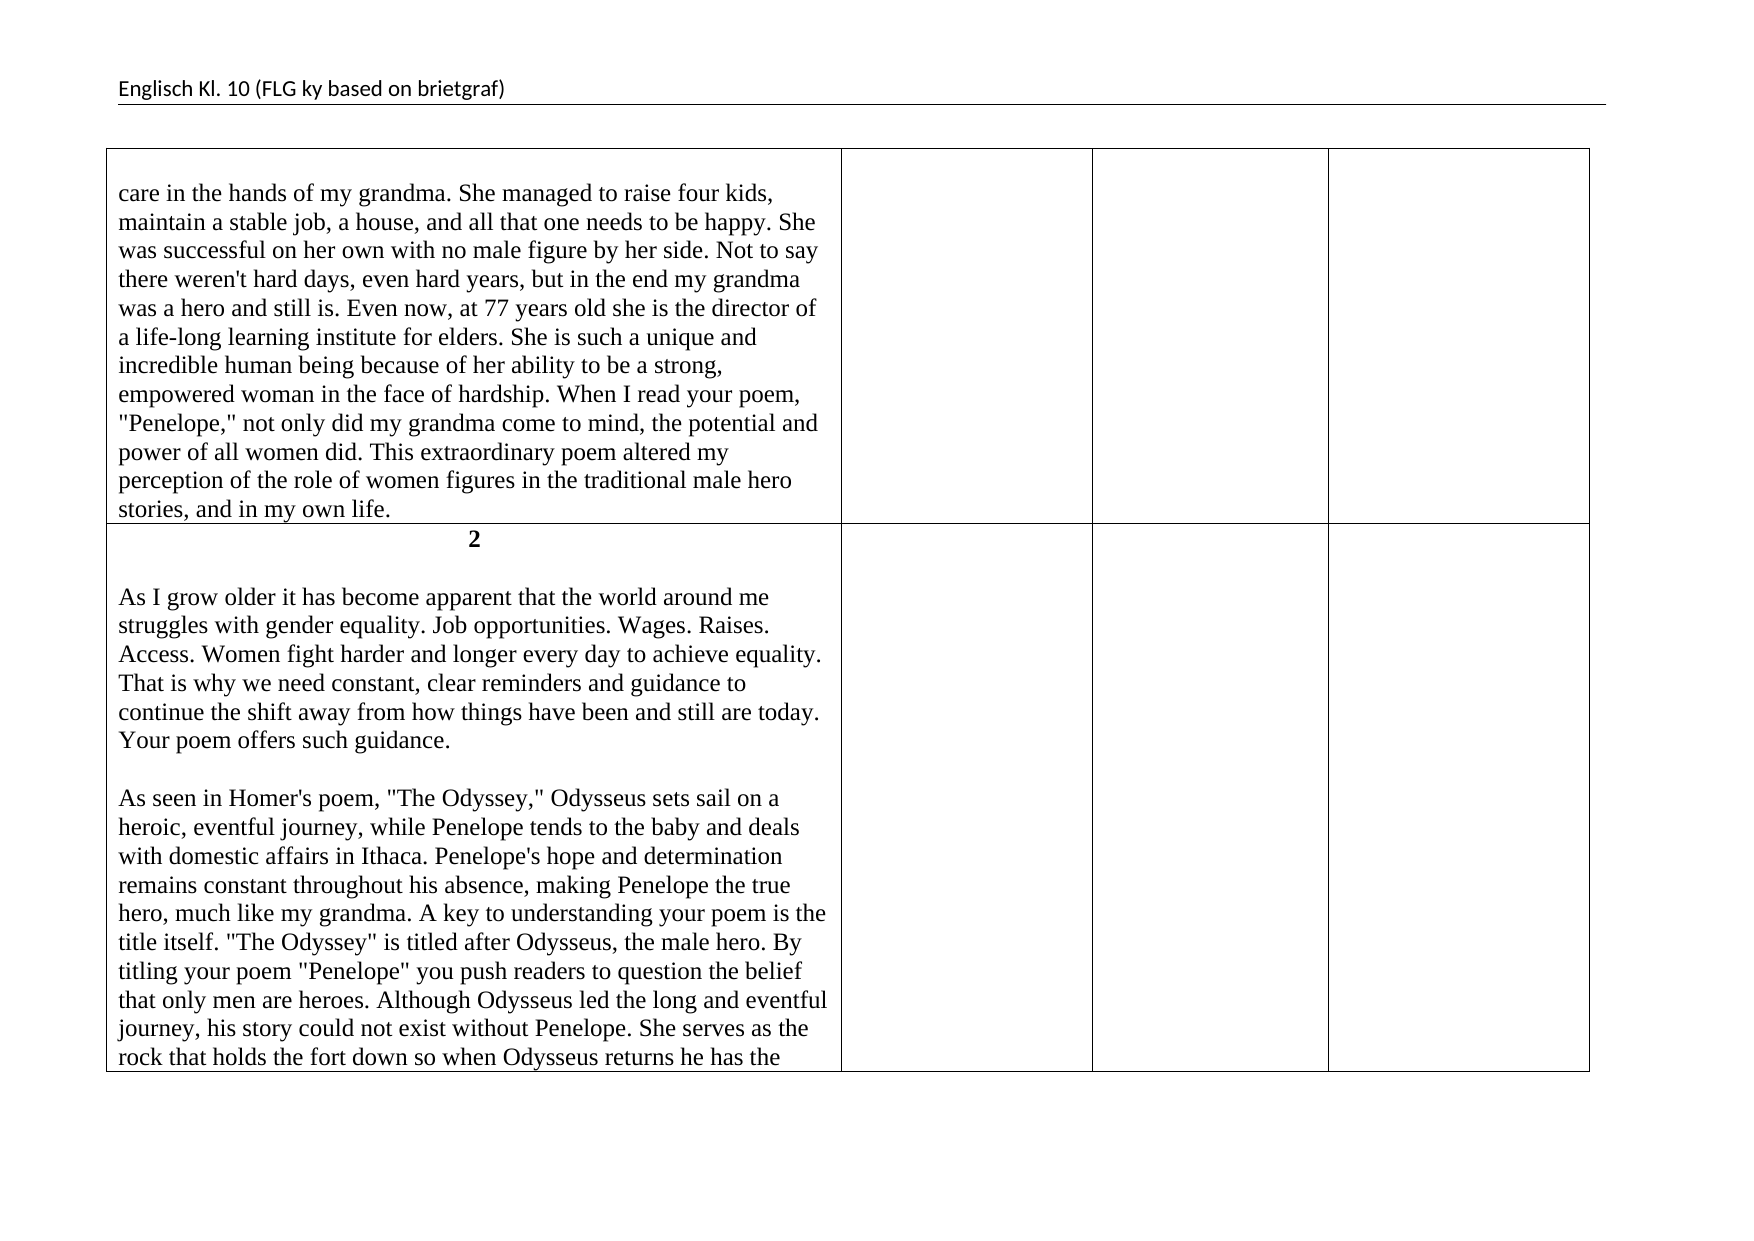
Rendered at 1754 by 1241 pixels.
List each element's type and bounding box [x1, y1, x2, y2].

table_cell [107, 149, 841, 523]
table_cell [107, 524, 841, 1071]
table_cell [842, 149, 1092, 523]
table_cell [842, 524, 1092, 1071]
table_cell [1093, 524, 1328, 1071]
table_cell [1329, 524, 1589, 1071]
table_cell [1093, 149, 1328, 523]
table_cell [1329, 149, 1589, 523]
